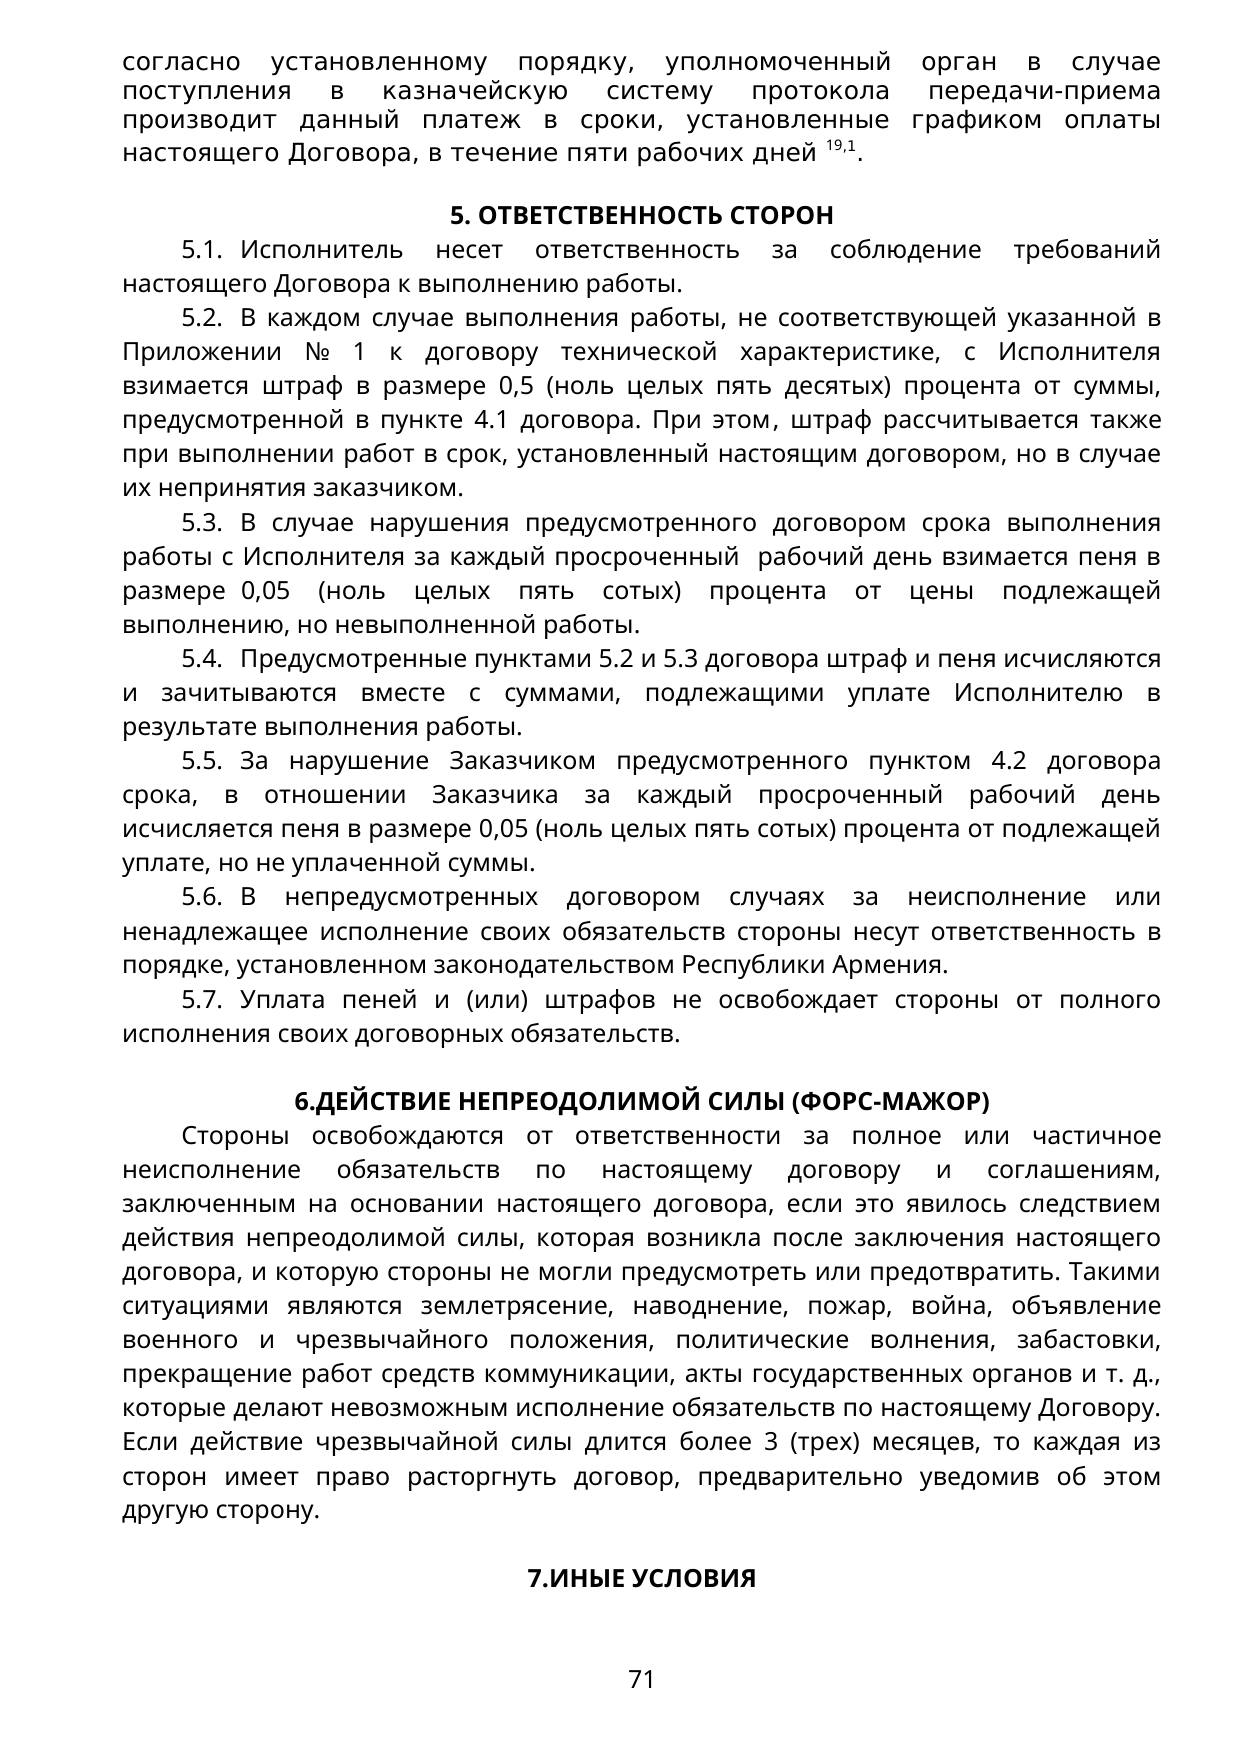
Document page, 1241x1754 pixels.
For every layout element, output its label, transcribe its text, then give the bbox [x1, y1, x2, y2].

text 5. ОТВЕТСТВЕННОСТЬ СТОРОН [122, 198, 1162, 232]
text 5.4. Предусмотренные пунктами 5.2 и 5.3 договора штраф и пеня исчисляются и зачитываются вместе с суммами, подлежащими уплате Исполнителю в результате выполнения работы. [122, 641, 1162, 743]
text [122, 47, 1162, 168]
text 5.2. В каждом случае выполнения работы, не соответствующей указанной в Приложении № 1 к договору технической характеристике, с Исполнителя взимается штраф в размере 0,5 (ноль целых пять десятых) процента от суммы, предусмотренной в пункте 4.1 договора. При этом, штраф рассчитывается также при выполнении работ в срок, установленный настоящим договором, но в случае их непринятия заказчиком. [122, 300, 1162, 504]
text 5.5. За нарушение Заказчиком предусмотренного пунктом 4.2 договора срока, в отношении Заказчика за каждый просроченный рабочий день исчисляется пеня в размере 0,05 (ноль целых пять сотых) процента от подлежащей уплате, но не уплаченной суммы. [122, 743, 1162, 879]
text Стороны освобождаются от ответственности за полное или частичное неисполнение обязательств по настоящему договору и соглашениям, заключенным на основании настоящего договора, если это явилось следствием действия непреодолимой силы, которая возникла после заключения настоящего договора, и которую стороны не могли предусмотреть или предотвратить. Такими ситуациями являются землетрясение, наводнение, пожар, война, объявление военного и чрезвычайного положения, политические волнения, забастовки, прекращение работ средств коммуникации, акты государственных органов и т. д., которые делают невозможным исполнение обязательств по настоящему Договору. Если действие чрезвычайной силы длится более 3 (трех) месяцев, то каждая из сторон имеет право расторгнуть договор, предварительно уведомив об этом другую сторону. [122, 1117, 1162, 1526]
text 5.3. В случае нарушения предусмотренного договором срока выполнения работы с Исполнителя за каждый просроченный рабочий день взимается пеня в размере 0,05 (ноль целых пять сотых) процента от цены подлежащей выполнению, но невыполненной работы. [122, 504, 1162, 641]
text 5.7. Уплата пеней и (или) штрафов не освобождает стороны от полного исполнения своих договорных обязательств. [122, 981, 1162, 1049]
text 6.ДЕЙСТВИЕ НЕПРЕОДОЛИМОЙ СИЛЫ (ФОРС-МАЖОР) [122, 1083, 1162, 1117]
text 5.1. Исполнитель несет ответственность за соблюдение требований настоящего Договора к выполнению работы. [122, 232, 1162, 300]
text 7.ИНЫЕ УСЛОВИЯ [122, 1560, 1162, 1594]
text 5.6. В непредусмотренных договором случаях за неисполнение или ненадлежащее исполнение своих обязательств стороны несут ответственность в порядке, установленном законодательством Республики Армения. [122, 879, 1162, 981]
